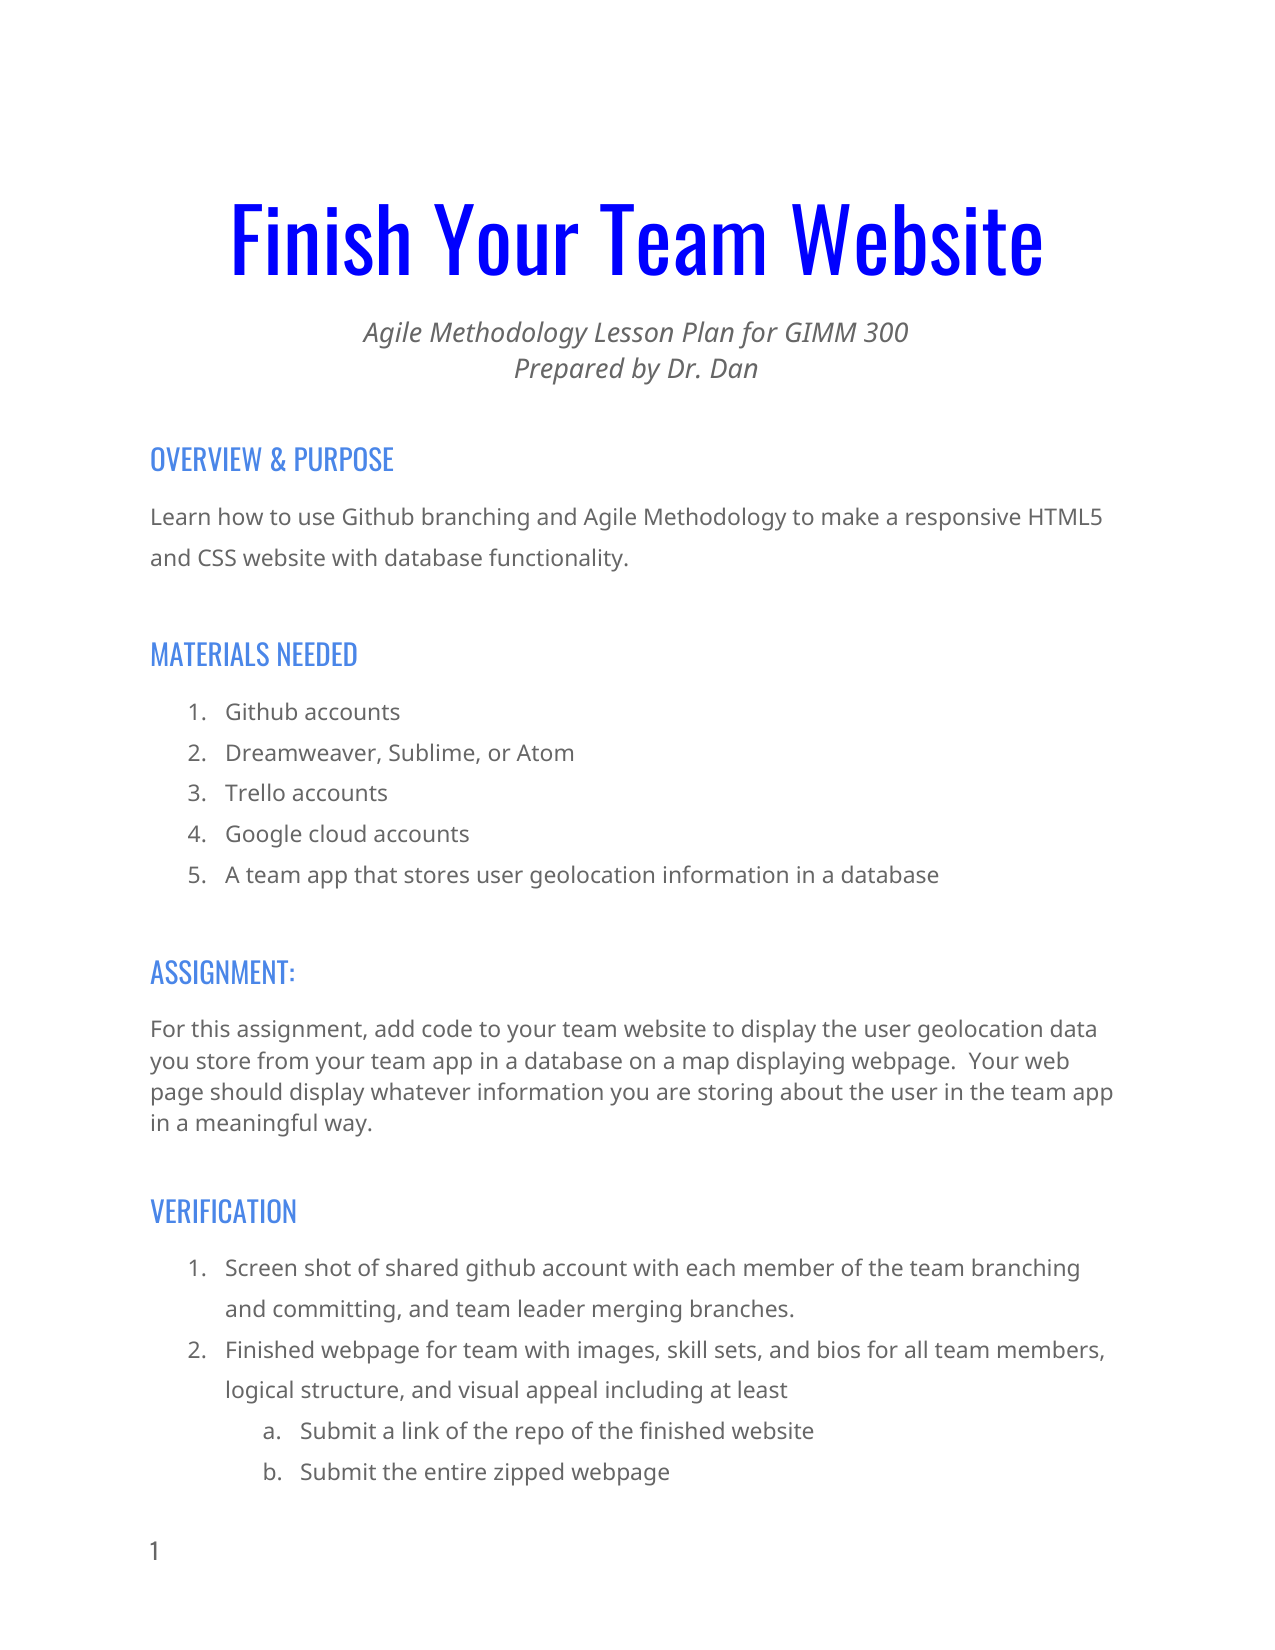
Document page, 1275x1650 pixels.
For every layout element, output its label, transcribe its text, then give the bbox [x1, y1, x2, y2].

subtitle ASSIGNMENT: [150, 949, 1125, 992]
subtitle OVERVIEW & PURPOSE [150, 437, 1125, 480]
list A team app that stores user geolocation information in a database [187, 859, 1125, 890]
text Learn how to use Github branching and Agile Methodology to make a responsive HTML5 and CSS website with database functionality. [150, 501, 1125, 573]
list Google cloud accounts [187, 818, 1125, 849]
list Submit the entire zipped webpage [262, 1456, 1125, 1487]
subtitle MATERIALS NEEDED [150, 632, 1125, 675]
subtitle For this assignment, add code to your team website to display the user geolocation data you store from your team app in a database on a map displaying webpage. Your web page should display whatever information you are storing about the user in the team app in a meaningful way. [150, 1013, 1125, 1138]
list Trello accounts [187, 777, 1125, 809]
list Finished webpage for team with images, skill sets, and bios for all team members, logical structure, and visual appeal including at least [187, 1334, 1125, 1406]
title Finish Your Team Website [150, 171, 1125, 301]
subtitle Prepared by Dr. Dan [150, 350, 1125, 387]
list Screen shot of shared github account with each member of the team branching and committing, and team leader merging branches. [187, 1252, 1125, 1324]
list Dreamweaver, Sublime, or Atom [187, 737, 1125, 768]
subtitle VERIFICATION [150, 1188, 1125, 1232]
list Github accounts [187, 696, 1125, 727]
subtitle Agile Methodology Lesson Plan for GIMM 300 [150, 313, 1125, 350]
list Submit a link of the repo of the finished website [262, 1415, 1125, 1446]
